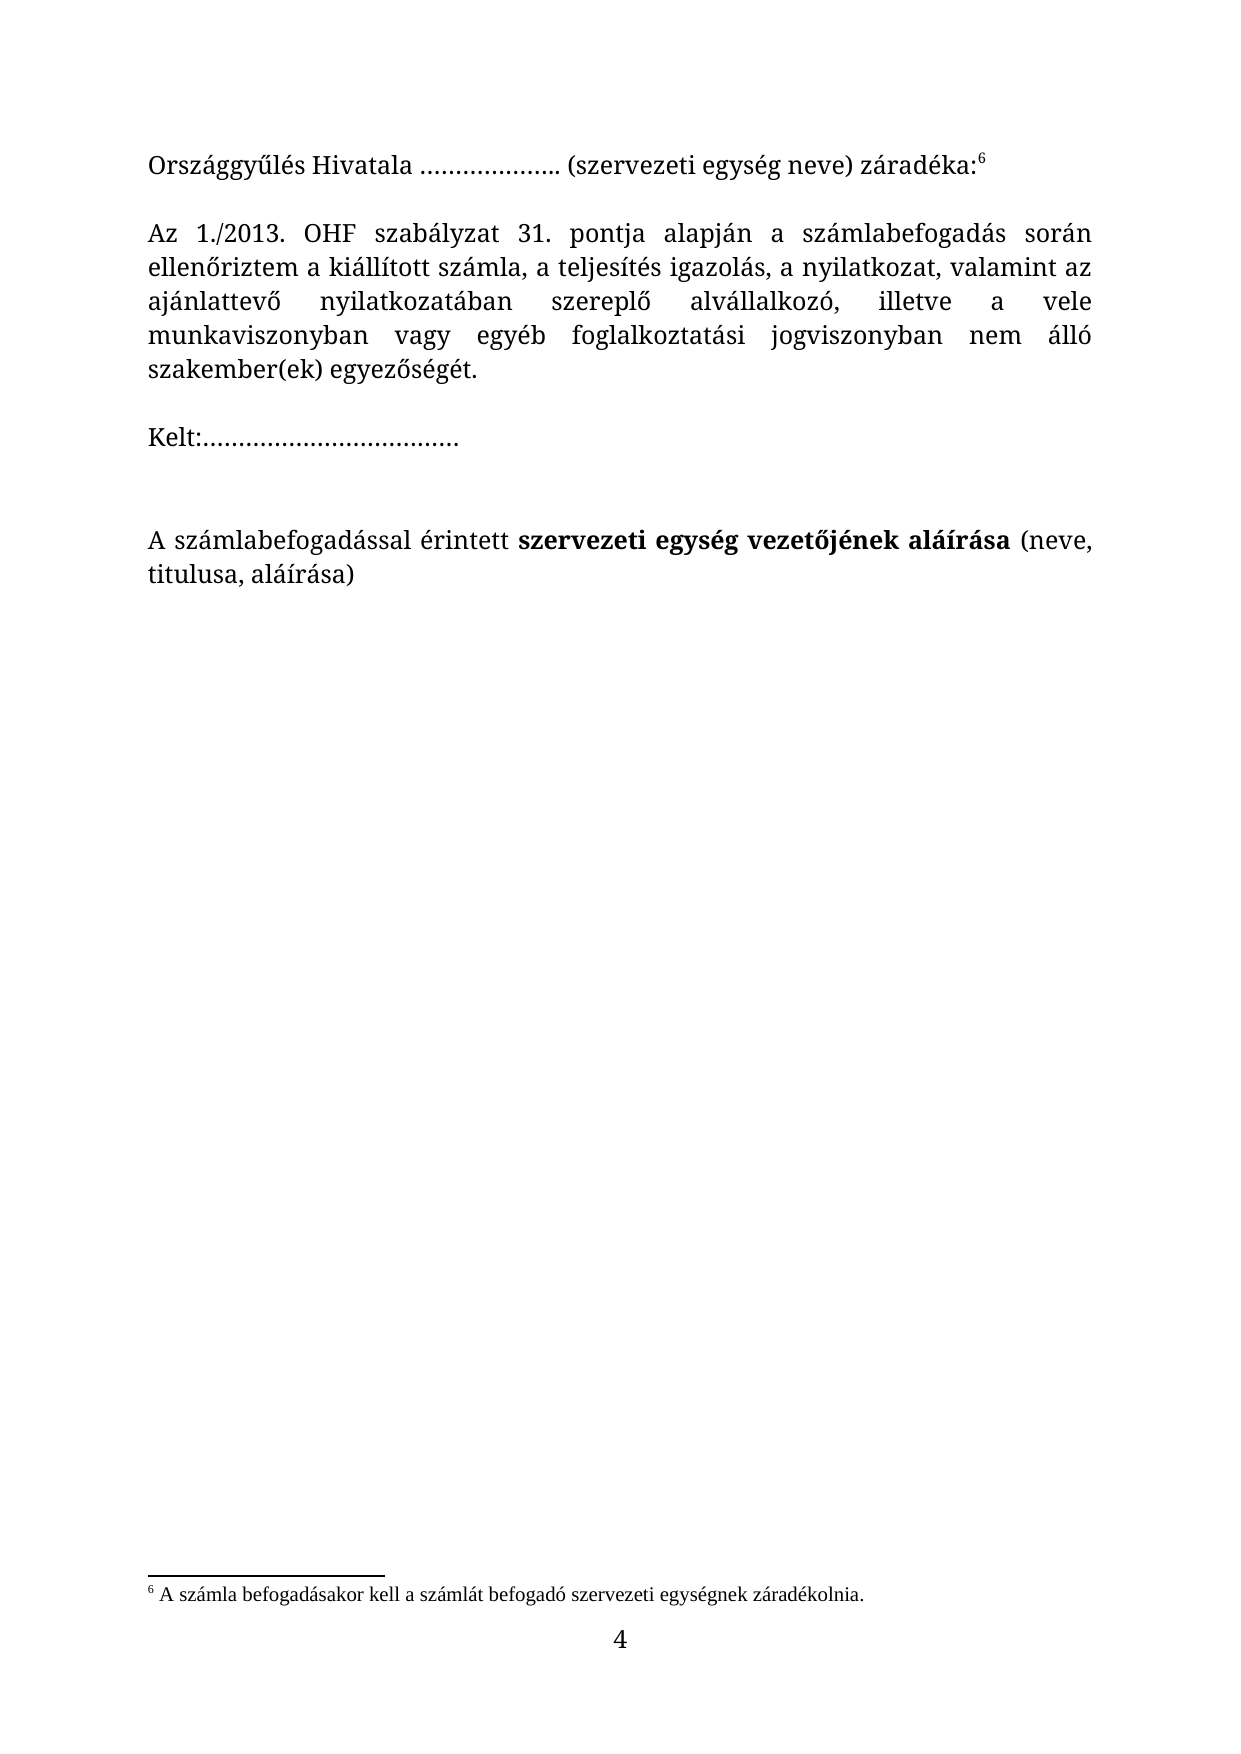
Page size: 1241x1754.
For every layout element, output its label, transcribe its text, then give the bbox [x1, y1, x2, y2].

text Országgyűlés Hivatala ……………….. (szervezeti egység neve) záradéka: [148, 148, 1093, 182]
text Az 1./2013. OHF szabályzat 31. pontja alapján a számlabefogadás során ellenőriztem a kiállított számla, a teljesítés igazolás, a nyilatkozat, valamint az ajánlattevő nyilatkozatában szereplő alvállalkozó, illetve a vele munkaviszonyban vagy egyéb foglalkoztatási jogviszonyban nem álló szakember(ek) egyezőségét. [148, 216, 1093, 386]
text Kelt:……………………………… [148, 420, 1093, 454]
text A számlabefogadással érintett szervezeti egység vezetőjének aláírása (neve, titulusa, aláírása) [148, 522, 1093, 590]
